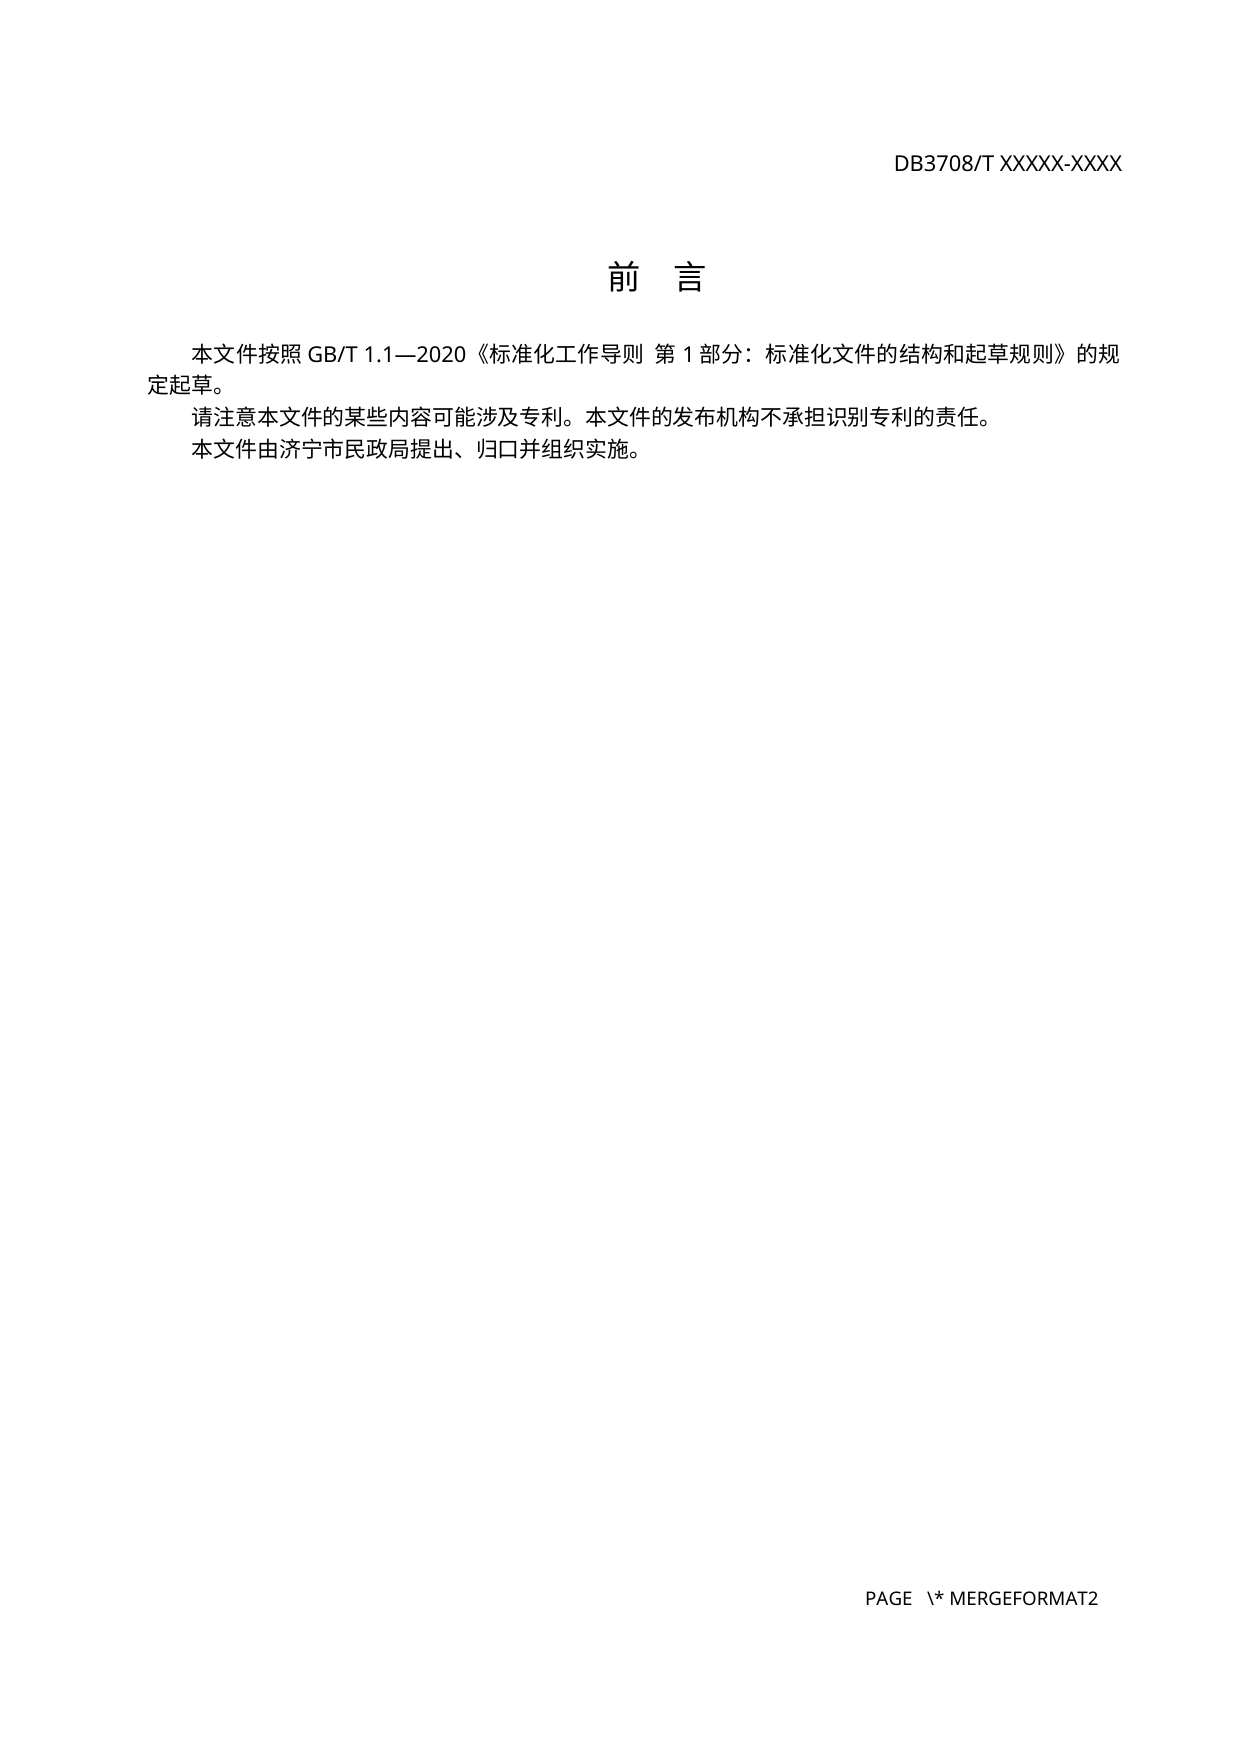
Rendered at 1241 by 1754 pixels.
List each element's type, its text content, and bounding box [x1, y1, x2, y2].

text 前言 [148, 251, 1122, 299]
text 请注意本文件的某些内容可能涉及专利。本文件的发布机构不承担识别专利的责任。 [148, 400, 1122, 432]
text 本文件按照GB/T 1.1—2020《标准化工作导则 第1部分：标准化文件的结构和起草规则》的规定起草。 [148, 337, 1122, 400]
text 本文件由济宁市民政局提出、归口并组织实施。 [148, 432, 1122, 463]
